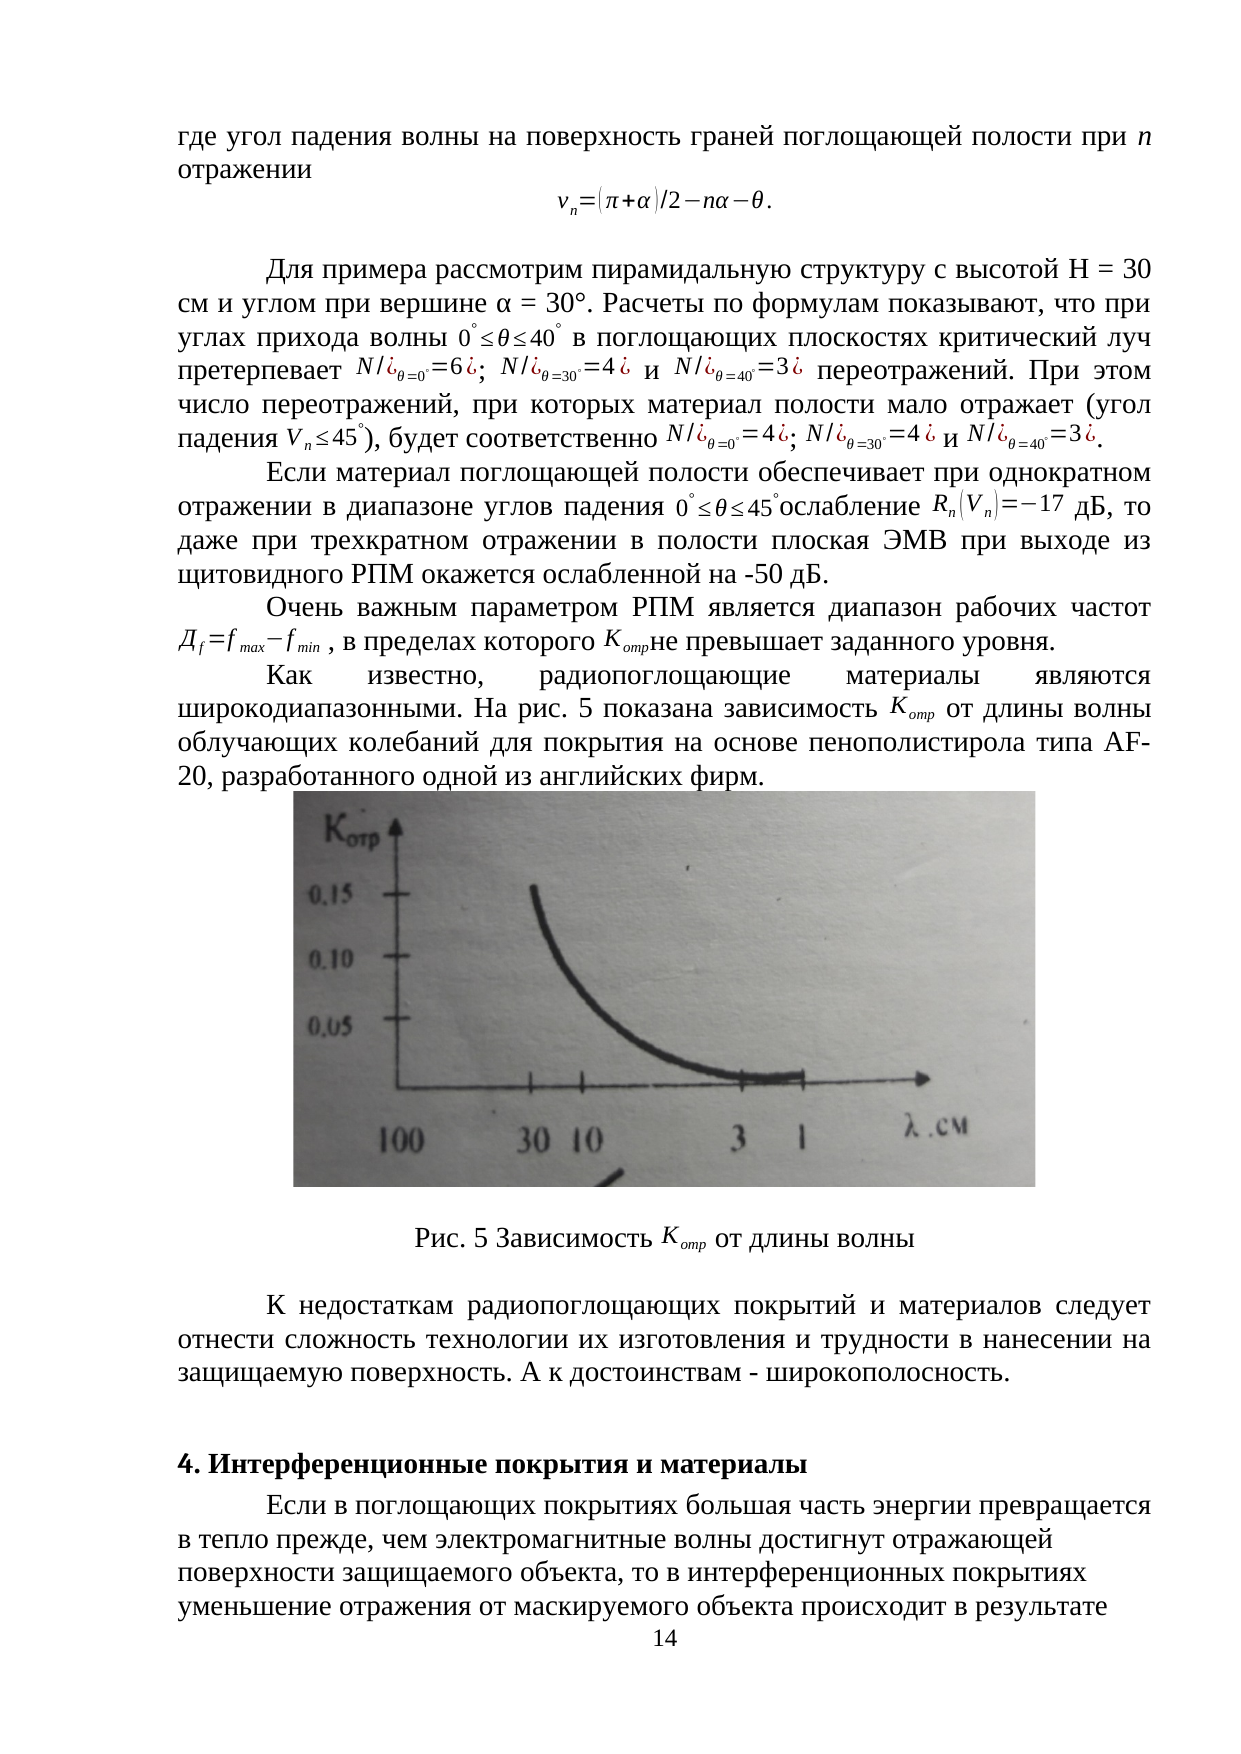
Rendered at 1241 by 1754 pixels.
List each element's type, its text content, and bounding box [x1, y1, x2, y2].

text где угол падения волны на поверхность граней поглощающей полости при п отражении [177, 118, 1152, 185]
text Очень важным параметром РПМ является диапазон рабочих частот , в пределах которого не превышает заданного уровня. [177, 589, 1152, 657]
text Если материал поглощающей полости обеспечивает при однократном отражении в диапазоне углов падения ослабление дБ, то даже при трехкратном отражении в полости плоская ЭМВ при выходе из щитовидного РПМ окажется ослабленной на -50 дБ. [177, 454, 1152, 589]
text Как известно, радиопоглощающие материалы являются широкодиапазонными. На рис. 5 показана зависимость от длины волны облучающих колебаний для покрытия на основе пенополистирола типа AF- 20, разработанного одной из английских фирм. [177, 657, 1152, 791]
text Для примера рассмотрим пирамидальную структуру с высотой H = и углом при вершине α = 30°. Расчеты по формулам показывают, что при углах прихода волны в поглощающих плоскостях критический луч претерпевает ; и переотражений. При этом число переотражений, при которых материал полости мало отражает (угол падения ), будет соответственно ; и . [177, 252, 1152, 454]
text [177, 1487, 1152, 1621]
picture [293, 791, 1036, 1187]
text К недостаткам радиопоглощающих покрытий и материалов следует отнести сложность технологии их изготовления и трудности в нанесении на защищаемую поверхность. А к достоинствам - широкополосность. [177, 1287, 1152, 1388]
text Рис. 5 Зависимость от длины волны [177, 1220, 1152, 1254]
subtitle 4. Интерференционные покрытия и материалы [177, 1446, 1152, 1481]
